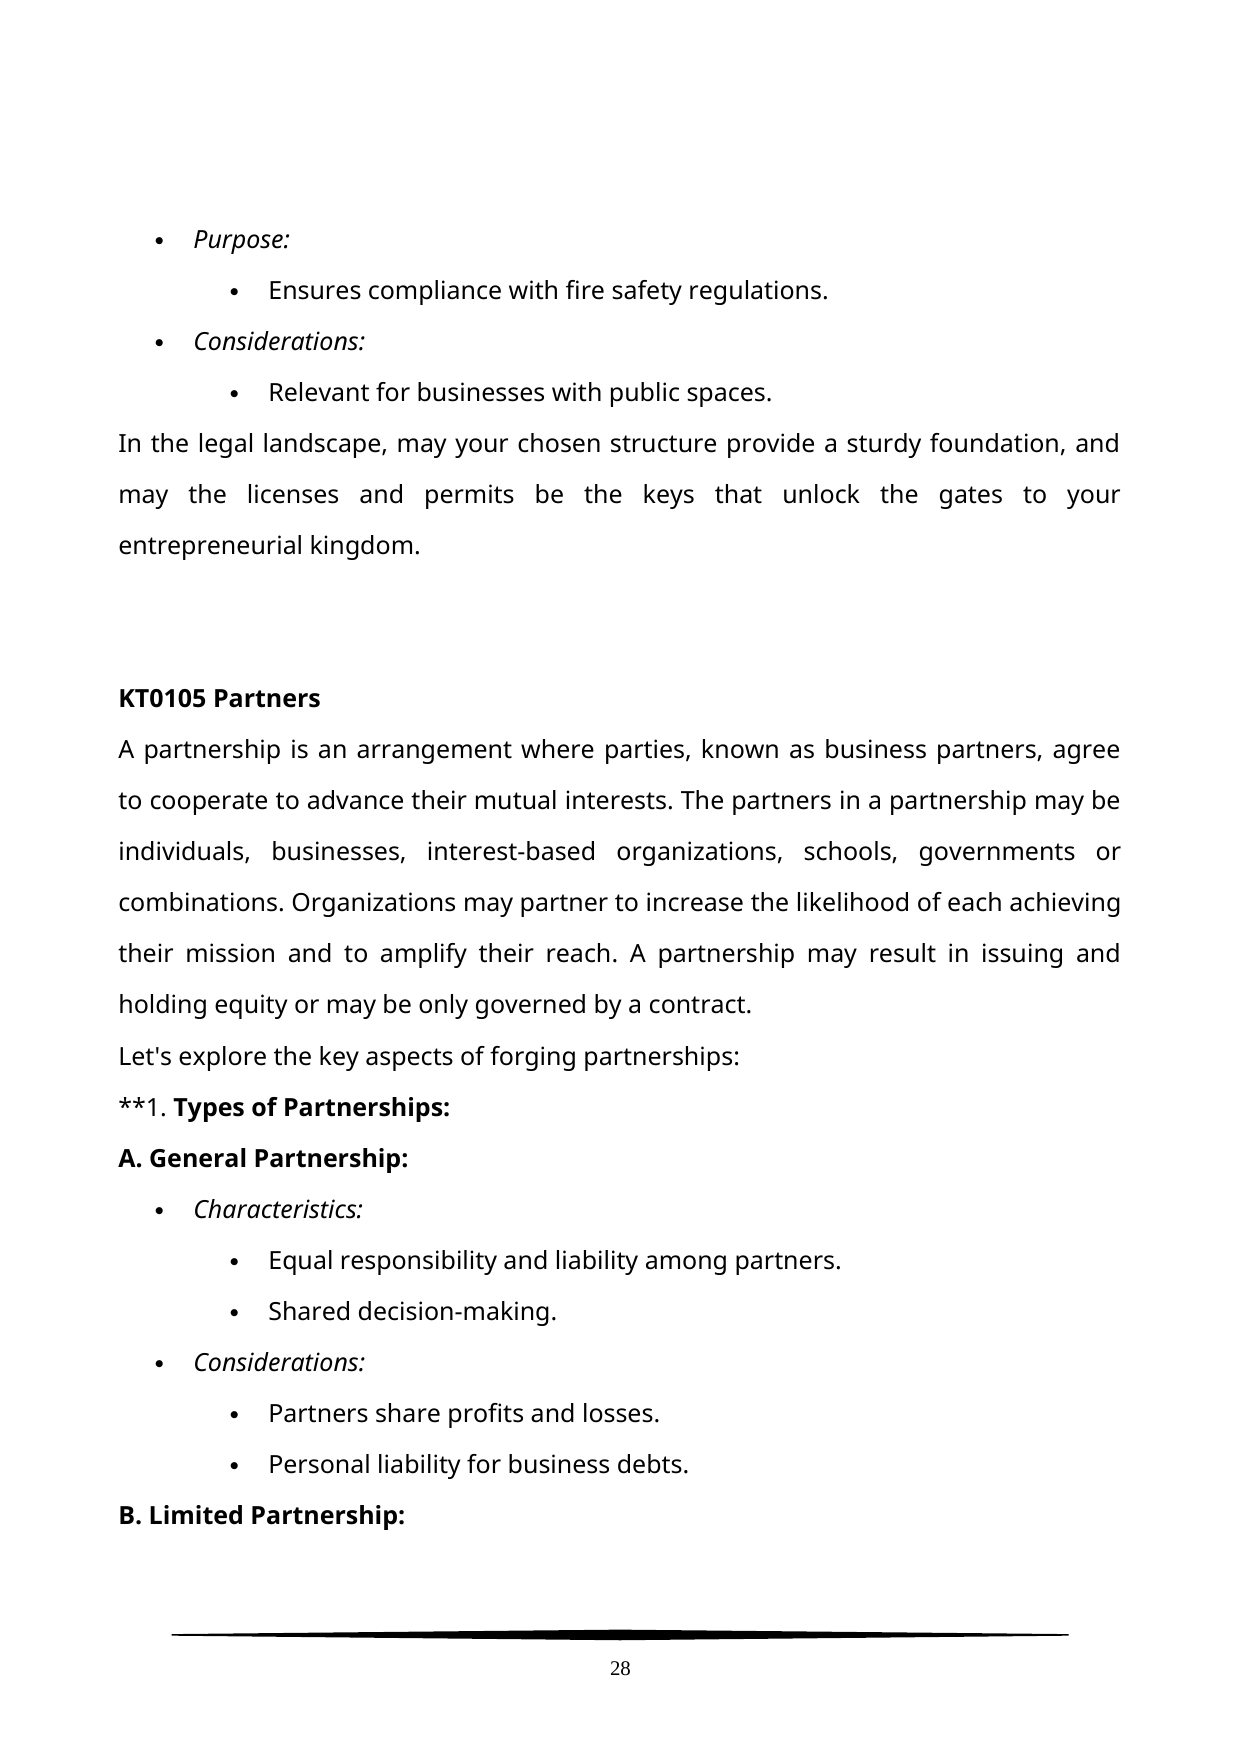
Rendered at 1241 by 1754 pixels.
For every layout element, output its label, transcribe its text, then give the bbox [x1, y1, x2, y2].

text A partnership is an arrangement where parties, known as business partners, agree to cooperate to advance their mutual interests. The partners in a partnership may be individuals, businesses, interest-based organizations, schools, governments or combinations. Organizations may partner to increase the likelihood of each achieving their mission and to amplify their reach. A partnership may result in issuing and holding equity or may be only governed by a contract. [118, 732, 1122, 1021]
list Personal liability for business debts. [231, 1447, 1122, 1481]
text **1. Types of Partnerships: [118, 1089, 1122, 1123]
list Characteristics: [156, 1191, 1122, 1225]
text In the legal landscape, may your chosen structure provide a sturdy foundation, and may the licenses and permits be the keys that unlock the gates to your entrepreneurial kingdom. [118, 426, 1122, 562]
list Partners share profits and losses. [231, 1396, 1122, 1429]
text Let's explore the key aspects of forging partnerships: [118, 1038, 1122, 1072]
list Shared decision-making. [231, 1293, 1122, 1327]
list Considerations: [156, 1344, 1122, 1378]
list Ensures compliance with fire safety regulations. [231, 273, 1122, 307]
text A. General Partnership: [118, 1140, 1122, 1174]
list Relevant for businesses with public spaces. [231, 375, 1122, 409]
list Equal responsibility and liability among partners. [231, 1242, 1122, 1276]
text KT0105 Partners [118, 681, 1122, 715]
text B. Limited Partnership: [118, 1498, 1122, 1532]
list Considerations: [156, 324, 1122, 358]
list Purpose: [156, 222, 1122, 256]
